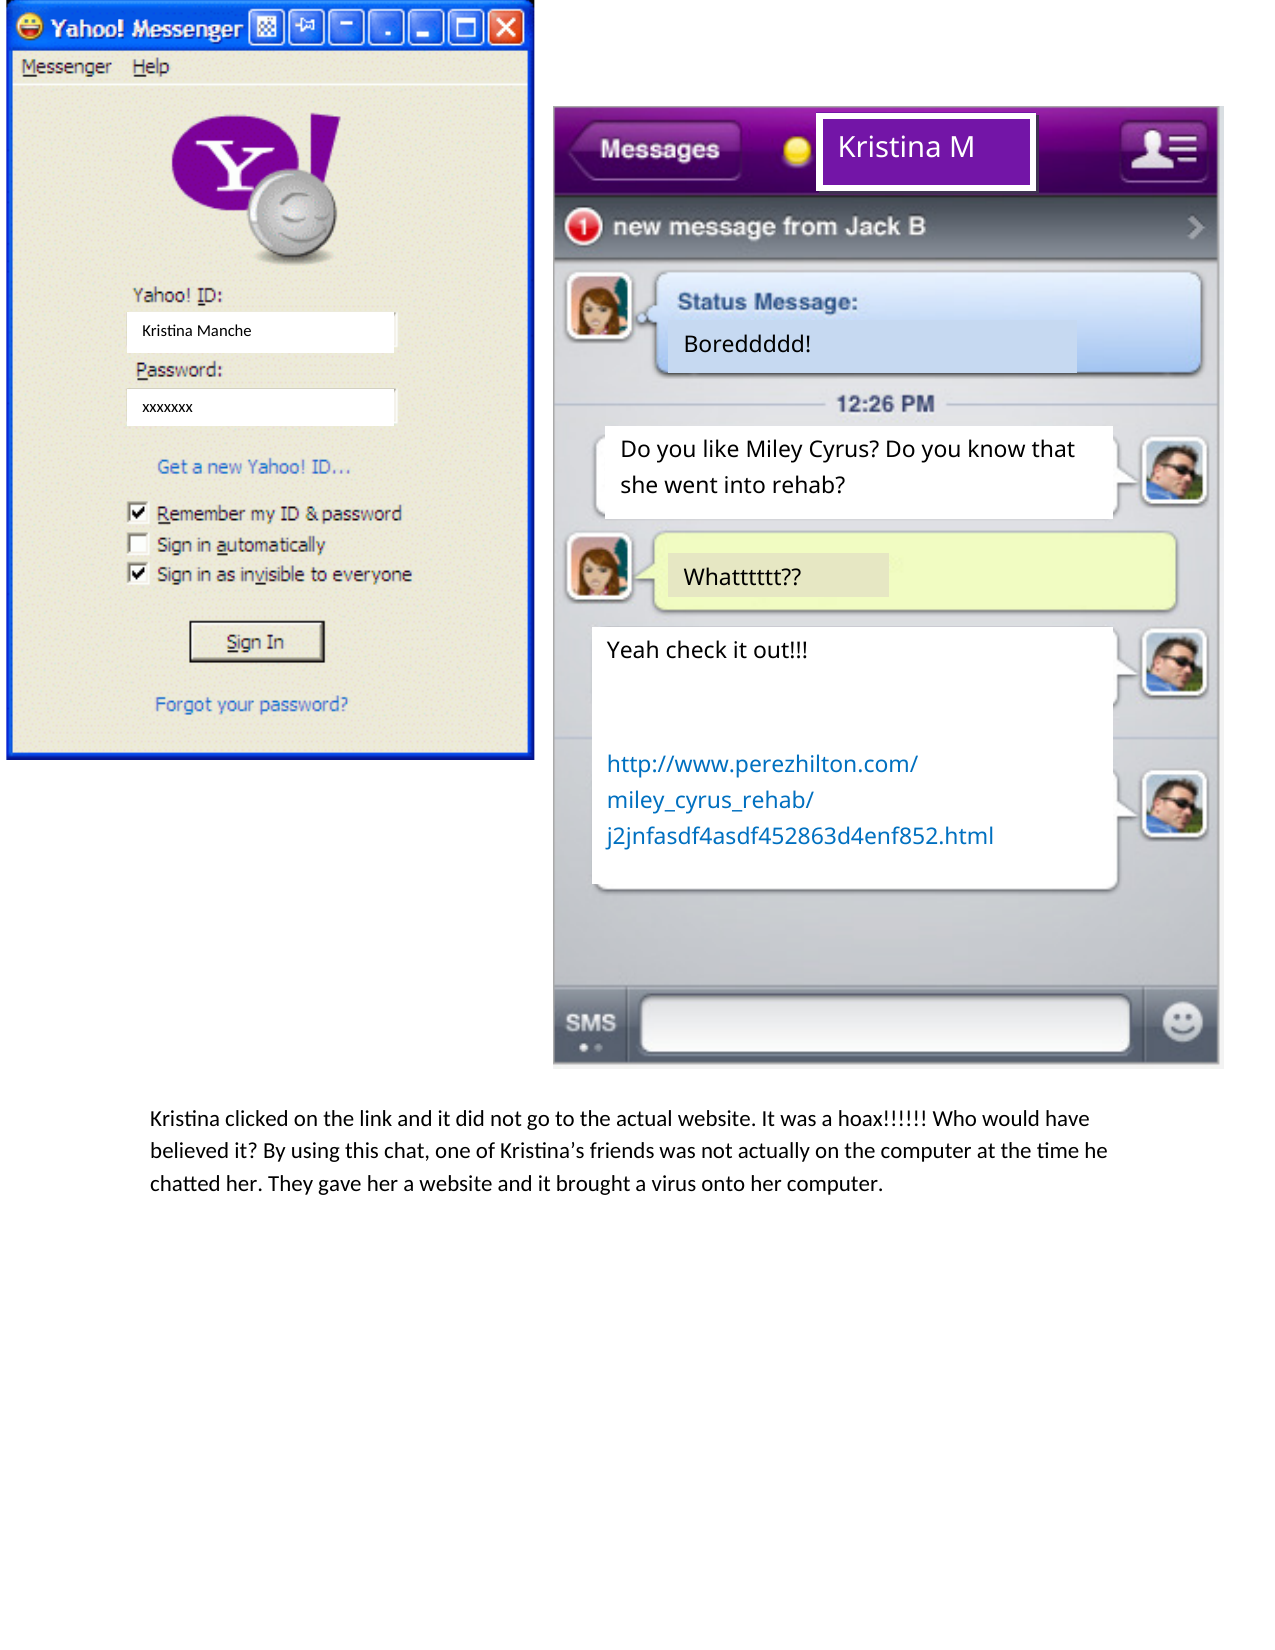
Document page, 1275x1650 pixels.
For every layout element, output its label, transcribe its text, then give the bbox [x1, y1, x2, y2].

picture [553, 106, 1224, 1069]
text Kristina clicked on the link and it did not go to the actual website. It was a hoax!!!!!! Who would have believed it? By using this chat, one of Kristina’s friends was not actually on the computer at the time he chatted her. They gave her a website and it brought a virus onto her computer. [150, 1104, 1125, 1197]
picture [6, 0, 535, 760]
